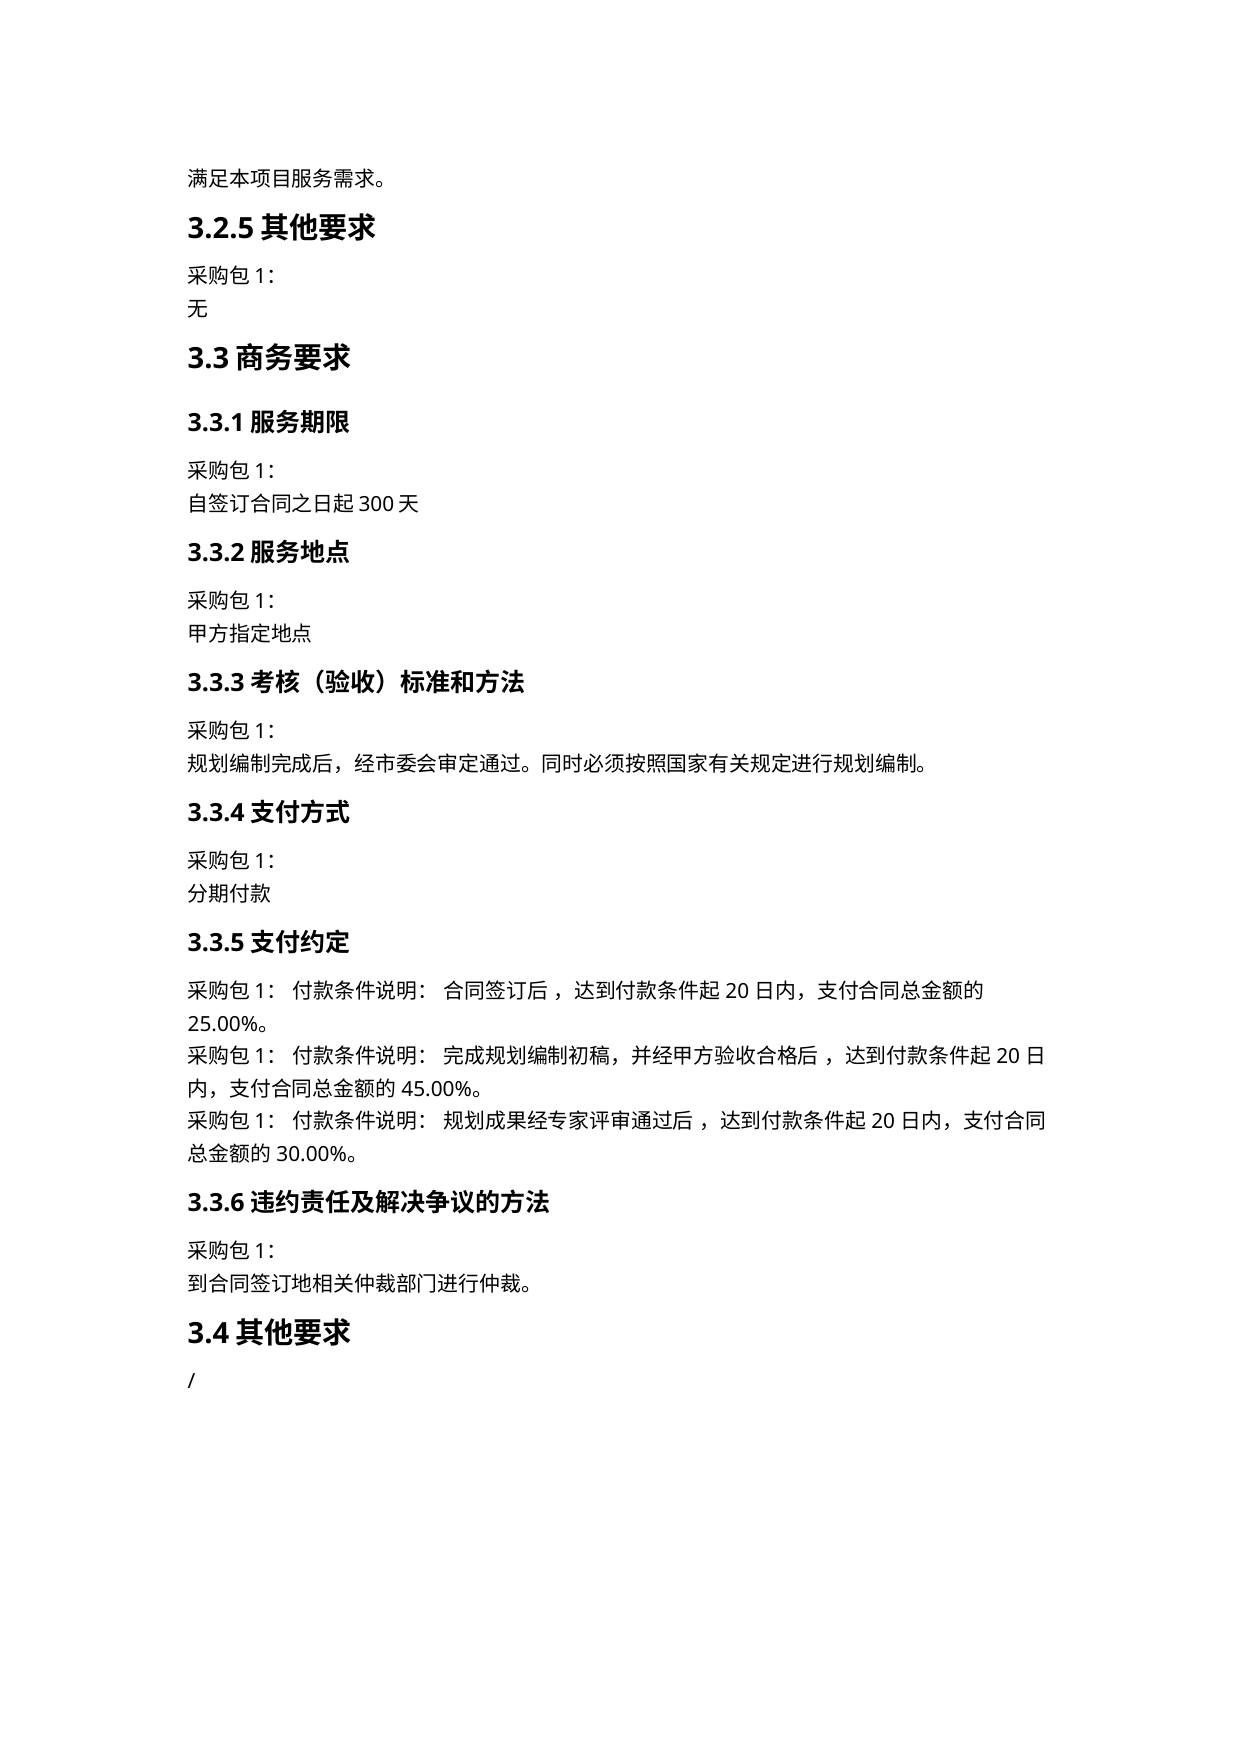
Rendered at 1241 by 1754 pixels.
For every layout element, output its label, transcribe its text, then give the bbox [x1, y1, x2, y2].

text 3.3商务要求 [187, 324, 1053, 389]
text 3.4其他要求 [187, 1299, 1053, 1364]
text 采购包1： [187, 1234, 1053, 1267]
text 采购包1： 付款条件说明： 规划成果经专家评审通过后 ，达到付款条件起 20 日内，支付合同总金额的 30.00%。 [187, 1104, 1053, 1169]
text 采购包1： [187, 454, 1053, 487]
text 规划编制完成后，经市委会审定通过。同时必须按照国家有关规定进行规划编制。 [187, 747, 1053, 779]
text 自签订合同之日起300天 [187, 487, 1053, 519]
text 到合同签订地相关仲裁部门进行仲裁。 [187, 1267, 1053, 1299]
text 分期付款 [187, 877, 1053, 909]
text 3.3.2服务地点 [187, 519, 1053, 584]
text 满足本项目服务需求。 [187, 162, 1053, 194]
text / [187, 1364, 1053, 1397]
text 采购包1： [187, 584, 1053, 617]
text 3.3.3考核（验收）标准和方法 [187, 649, 1053, 714]
text 3.3.1服务期限 [187, 389, 1053, 454]
text 3.3.5支付约定 [187, 909, 1053, 974]
text 3.3.4支付方式 [187, 779, 1053, 844]
text 采购包1： 付款条件说明： 合同签订后 ，达到付款条件起 20 日内，支付合同总金额的 25.00%。 [187, 974, 1053, 1039]
text 无 [187, 292, 1053, 324]
text 采购包1： [187, 259, 1053, 292]
text 3.2.5其他要求 [187, 194, 1053, 259]
text 3.3.6违约责任及解决争议的方法 [187, 1169, 1053, 1234]
text 甲方指定地点 [187, 617, 1053, 649]
text 采购包1： [187, 714, 1053, 747]
text 采购包1： 付款条件说明： 完成规划编制初稿，并经甲方验收合格后 ，达到付款条件起 20 日内，支付合同总金额的 45.00%。 [187, 1039, 1053, 1104]
text 采购包1： [187, 844, 1053, 877]
